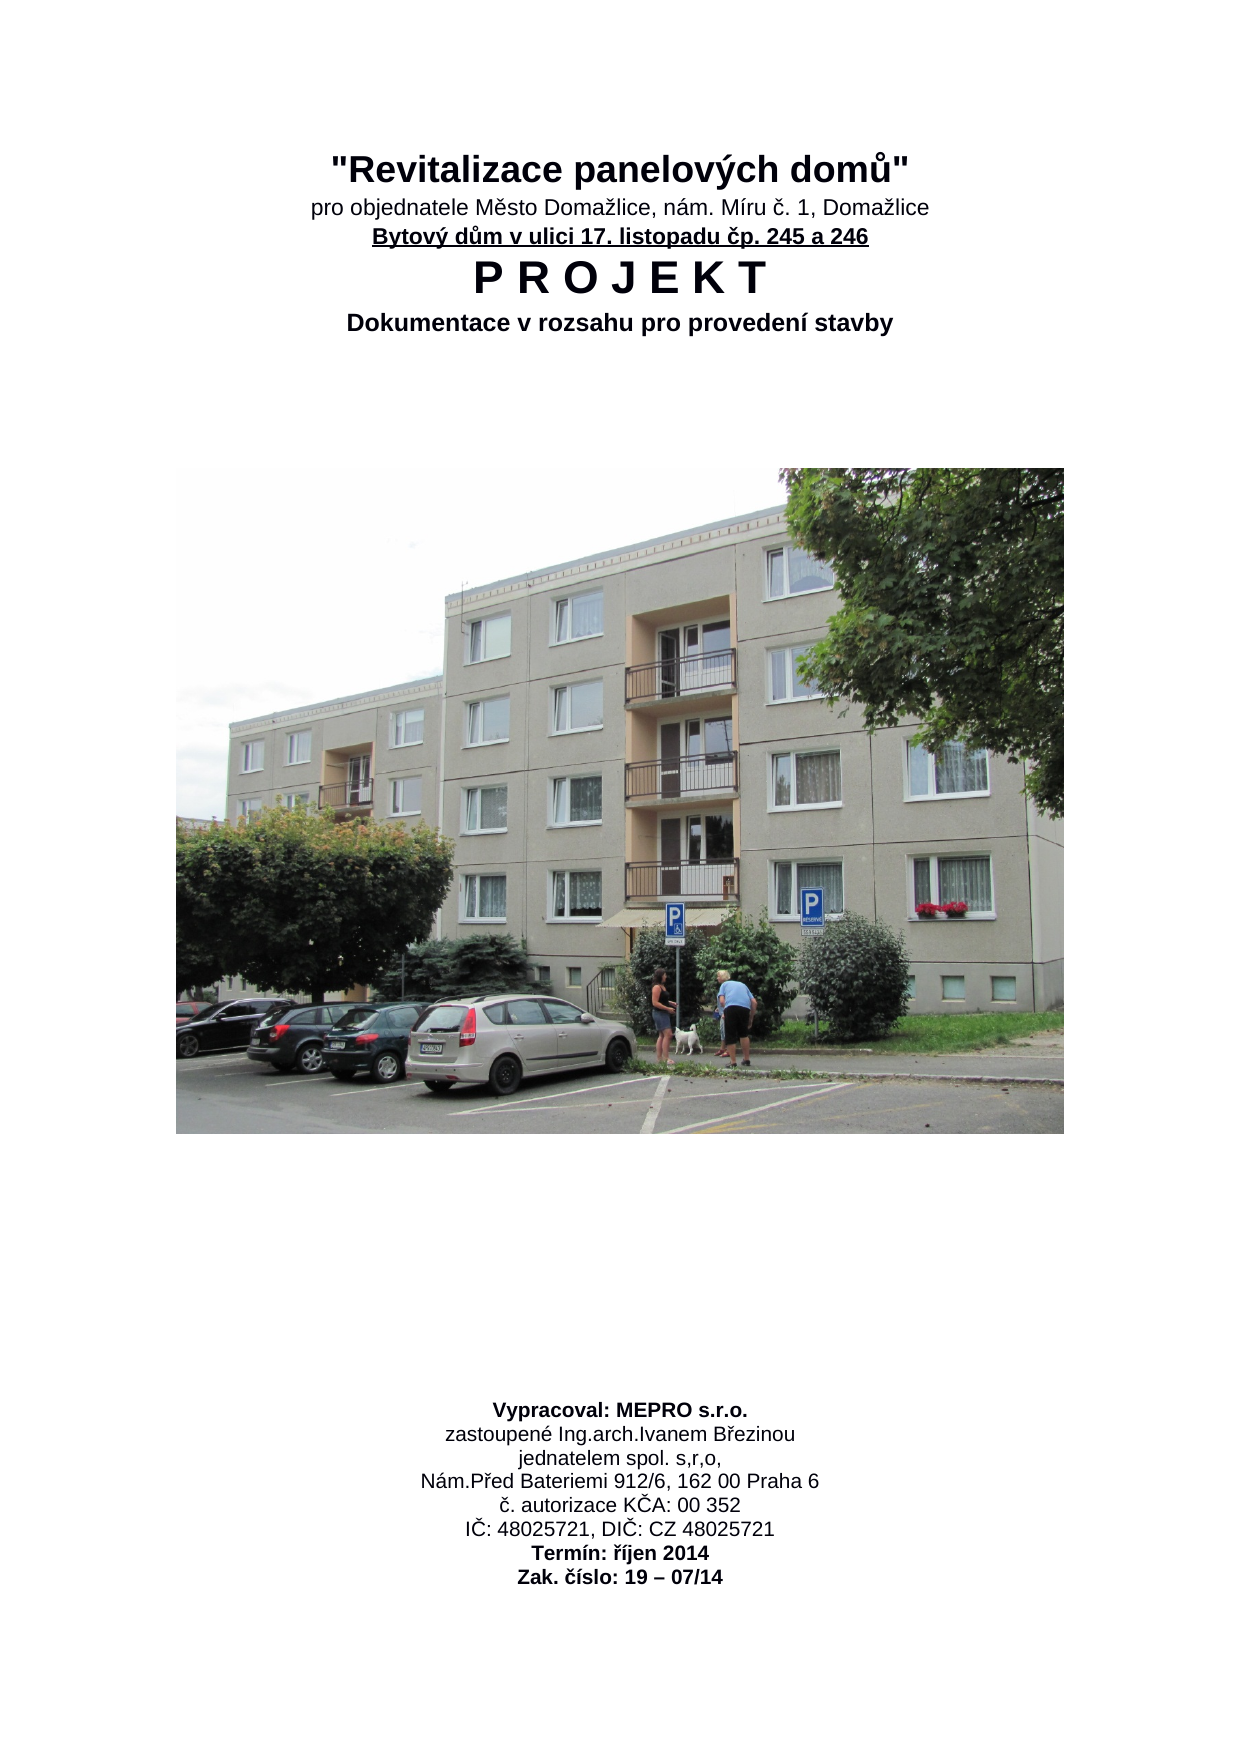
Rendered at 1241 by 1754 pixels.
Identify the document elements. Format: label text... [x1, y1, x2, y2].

text P R O J E K T [148, 251, 1093, 304]
text jednatelem spol. s,r,o, [148, 1445, 1093, 1469]
text Bytový dům v ulici 17. listopadu čp. 245 a 246 [148, 223, 1093, 249]
text pro objednatele Město Domažlice, nám. Míru č. 1, Domažlice [148, 194, 1093, 221]
text Termín: říjen 2014 [148, 1541, 1093, 1565]
text IČ: 48025721, DIČ: CZ 48025721 [148, 1517, 1093, 1541]
picture [176, 468, 1064, 1134]
text Vypracoval: MEPRO s.r.o. [148, 1397, 1093, 1421]
text č. autorizace KČA: 00 352 [148, 1493, 1093, 1517]
text Zak. číslo: 19 – 07/14 [148, 1565, 1093, 1589]
text "Revitalizace panelových domů" [148, 148, 1093, 191]
text Nám.Před Bateriemi 912/6, 162 00 Praha 6 [148, 1469, 1093, 1493]
text zastoupené Ing.arch.Ivanem Březinou [148, 1421, 1093, 1445]
text Dokumentace v rozsahu pro provedení stavby [148, 308, 1093, 337]
